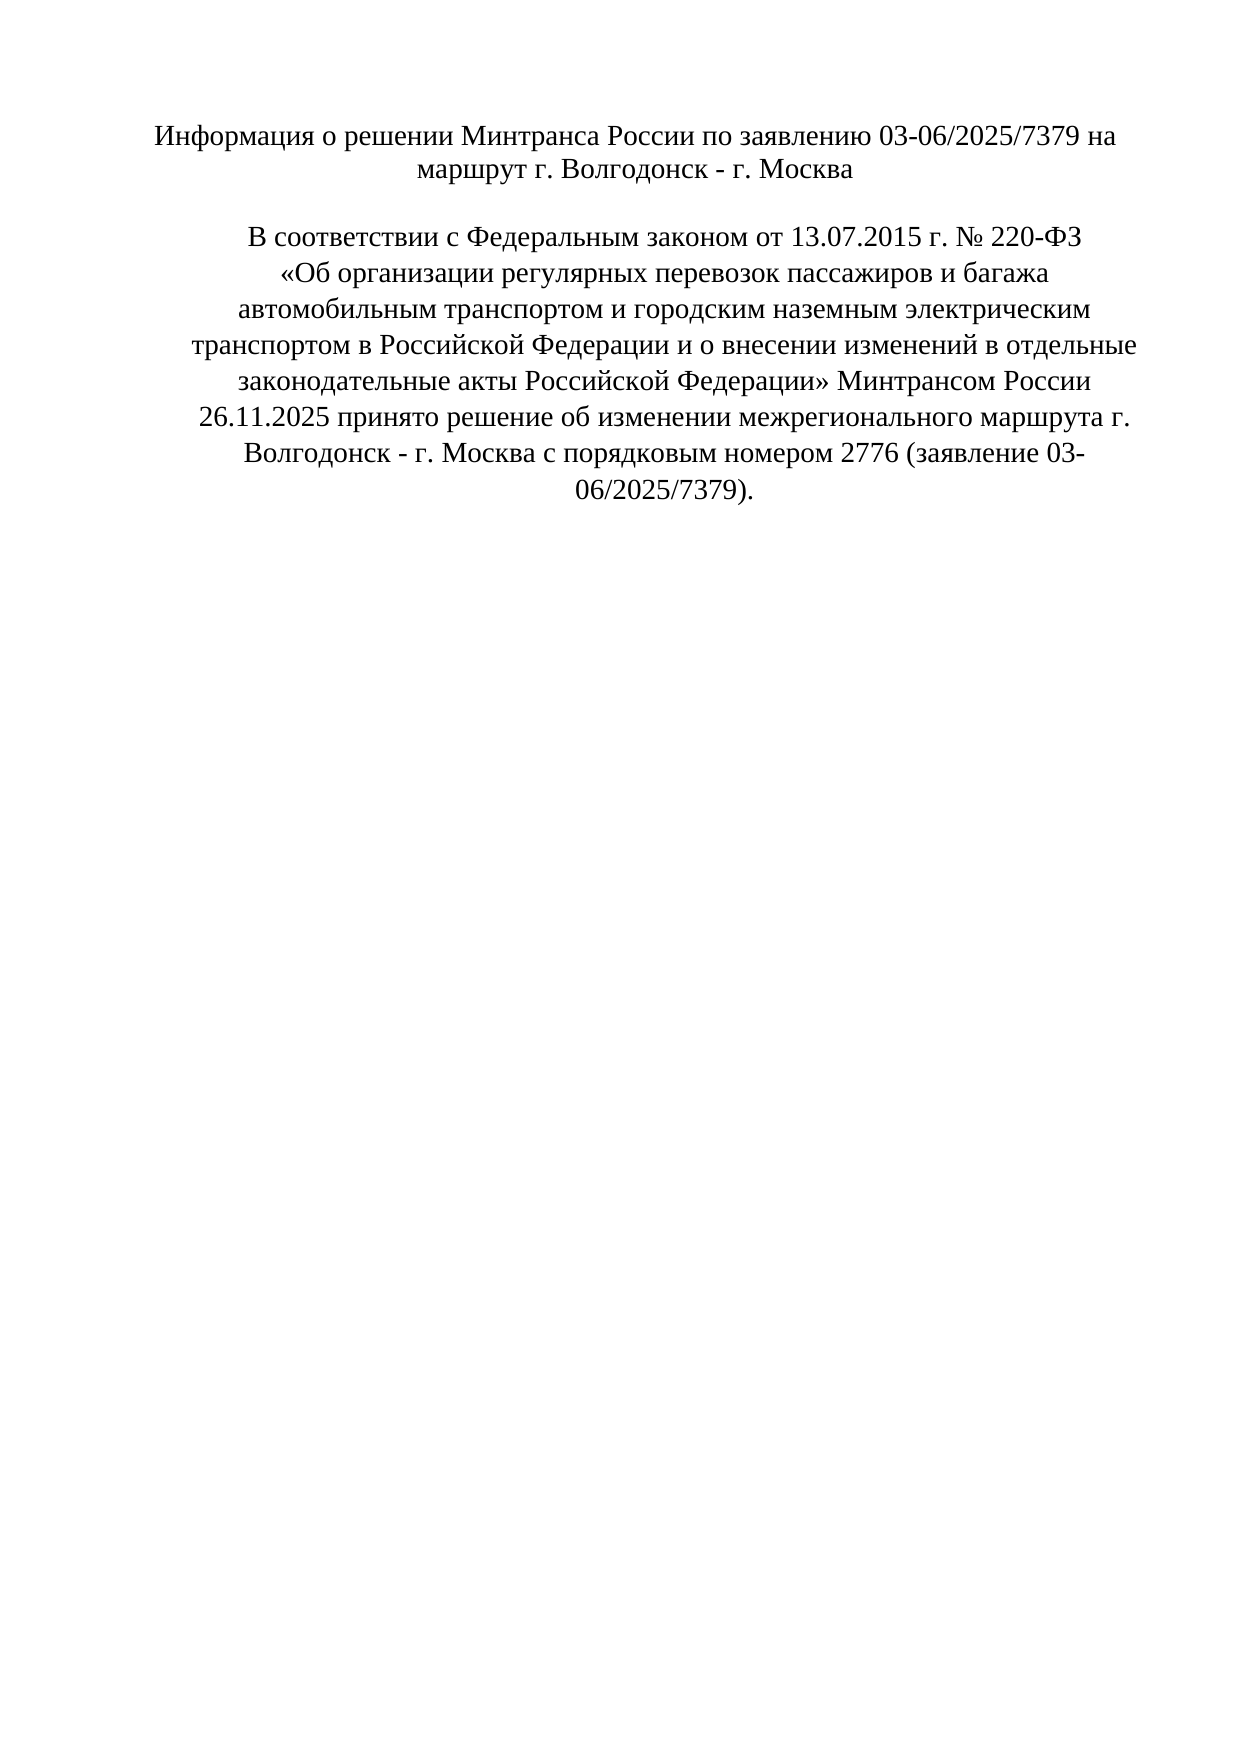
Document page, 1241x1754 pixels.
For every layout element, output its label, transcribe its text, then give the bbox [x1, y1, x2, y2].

text В соответствии с Федеральным законом от 13.07.2015 г. № 220-ФЗ «Об организации регулярных перевозок пассажиров и багажа автомобильным транспортом и городским наземным электрическим транспортом в Российской Федерации и о внесении изменений в отдельные законодательные акты Российской Федерации» Минтрансом России 26.11.2025 принято решение об изменении межрегионального маршрута г. Волгодонск - г. Москва с порядковым номером 2776 (заявление 03-06/2025/7379). [177, 219, 1152, 505]
text Информация о решении Минтранса России по заявлению 03-06/2025/7379 на маршрут г. Волгодонск - г. Москва [118, 118, 1152, 185]
